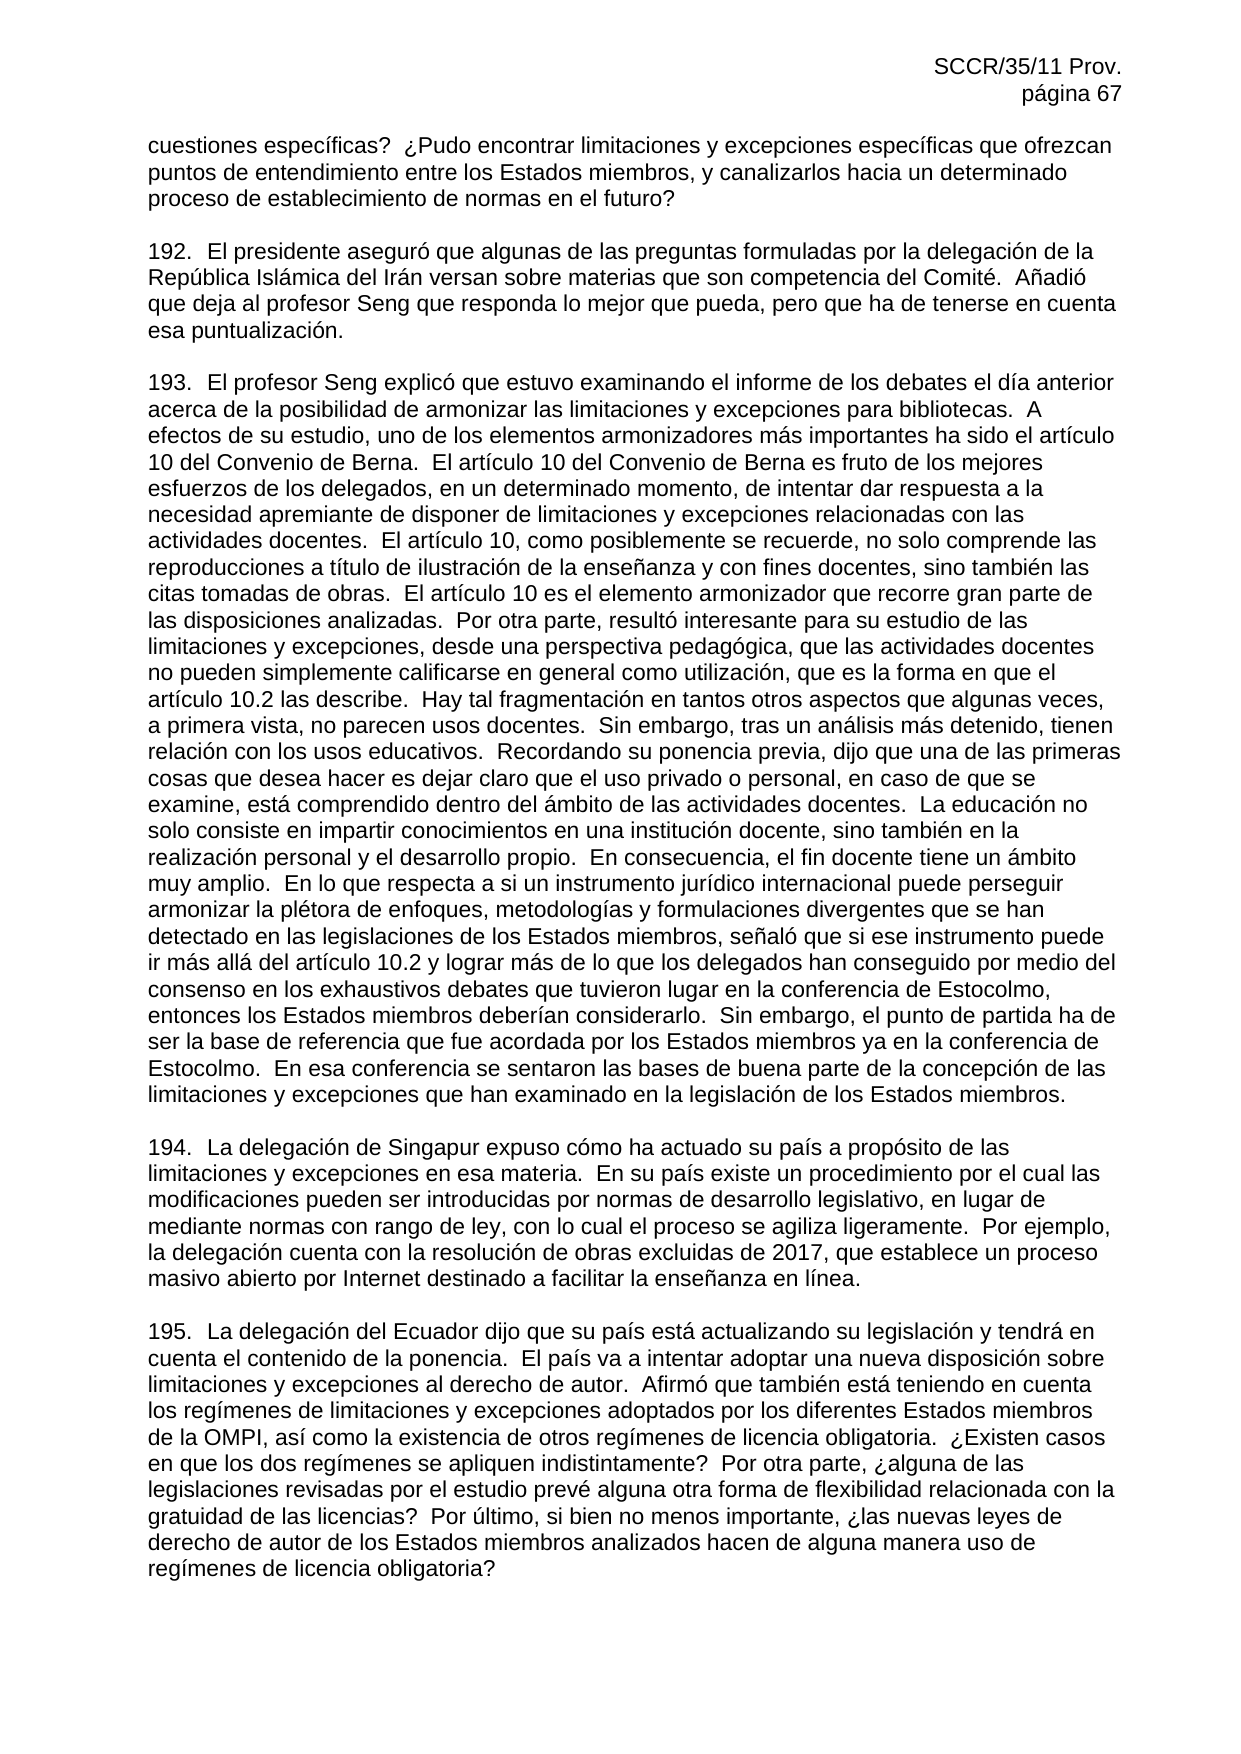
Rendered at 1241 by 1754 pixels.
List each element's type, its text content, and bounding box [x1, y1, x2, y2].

list El presidente aseguró que algunas de las preguntas formuladas por la delegación de la República Islámica del Irán versan sobre materias que son competencia del Comité. Añadió que deja al profesor Seng que responda lo mejor que pueda, pero que ha de tenerse en cuenta esa puntualización. [148, 238, 1122, 343]
list La delegación de Singapur expuso cómo ha actuado su país a propósito de las limitaciones y excepciones en esa materia. En su país existe un procedimiento por el cual las modificaciones pueden ser introducidas por normas de desarrollo legislativo, en lugar de mediante normas con rango de ley, con lo cual el proceso se agiliza ligeramente. Por ejemplo, la delegación cuenta con la resolución de obras excluidas de 2017, que establece un proceso masivo abierto por Internet destinado a facilitar la enseñanza en línea. [148, 1134, 1122, 1292]
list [148, 132, 1122, 211]
list El profesor Seng explicó que estuvo examinando el informe de los debates el día anterior acerca de la posibilidad de armonizar las limitaciones y excepciones para bibliotecas. A efectos de su estudio, uno de los elementos armonizadores más importantes ha sido el artículo 10 del Convenio de Berna. El artículo 10 del Convenio de Berna es fruto de los mejores esfuerzos de los delegados, en un determinado momento, de intentar dar respuesta a la necesidad apremiante de disponer de limitaciones y excepciones relacionadas con las actividades docentes. El artículo 10, como posiblemente se recuerde, no solo comprende las reproducciones a título de ilustración de la enseñanza y con fines docentes, sino también las citas tomadas de obras. El artículo 10 es el elemento armonizador que recorre gran parte de las disposiciones analizadas. Por otra parte, resultó interesante para su estudio de las limitaciones y excepciones, desde una perspectiva pedagógica, que las actividades docentes no pueden simplemente calificarse en general como utilización, que es la forma en que el artículo 10.2 las describe. Hay tal fragmentación en tantos otros aspectos que algunas veces, a primera vista, no parecen usos docentes. Sin embargo, tras un análisis más detenido, tienen relación con los usos educativos. Recordando su ponencia previa, dijo que una de las primeras cosas que desea hacer es dejar claro que el uso privado o personal, en caso de que se examine, está comprendido dentro del ámbito de las actividades docentes. La educación no solo consiste en impartir conocimientos en una institución docente, sino también en la realización personal y el desarrollo propio. En consecuencia, el fin docente tiene un ámbito muy amplio. En lo que respecta a si un instrumento jurídico internacional puede perseguir armonizar la plétora de enfoques, metodologías y formulaciones divergentes que se han detectado en las legislaciones de los Estados miembros, señaló que si ese instrumento puede ir más allá del artículo 10.2 y lograr más de lo que los delegados han conseguido por medio del consenso en los exhaustivos debates que tuvieron lugar en la conferencia de Estocolmo, entonces los Estados miembros deberían considerarlo. Sin embargo, el punto de partida ha de ser la base de referencia que fue acordada por los Estados miembros ya en la conferencia de Estocolmo. En esa conferencia se sentaron las bases de buena parte de la concepción de las limitaciones y excepciones que han examinado en la legislación de los Estados miembros. [148, 369, 1122, 1107]
list La delegación del Ecuador dijo que su país está actualizando su legislación y tendrá en cuenta el contenido de la ponencia. El país va a intentar adoptar una nueva disposición sobre limitaciones y excepciones al derecho de autor. Afirmó que también está teniendo en cuenta los regímenes de limitaciones y excepciones adoptados por los diferentes Estados miembros de la OMPI, así como la existencia de otros regímenes de licencia obligatoria. ¿Existen casos en que los dos regímenes se apliquen indistintamente? Por otra parte, ¿alguna de las legislaciones revisadas por el estudio prevé alguna otra forma de flexibilidad relacionada con la gratuidad de las licencias? Por último, si bien no menos importante, ¿las nuevas leyes de derecho de autor de los Estados miembros analizados hacen de alguna manera uso de regímenes de licencia obligatoria? [148, 1318, 1122, 1582]
